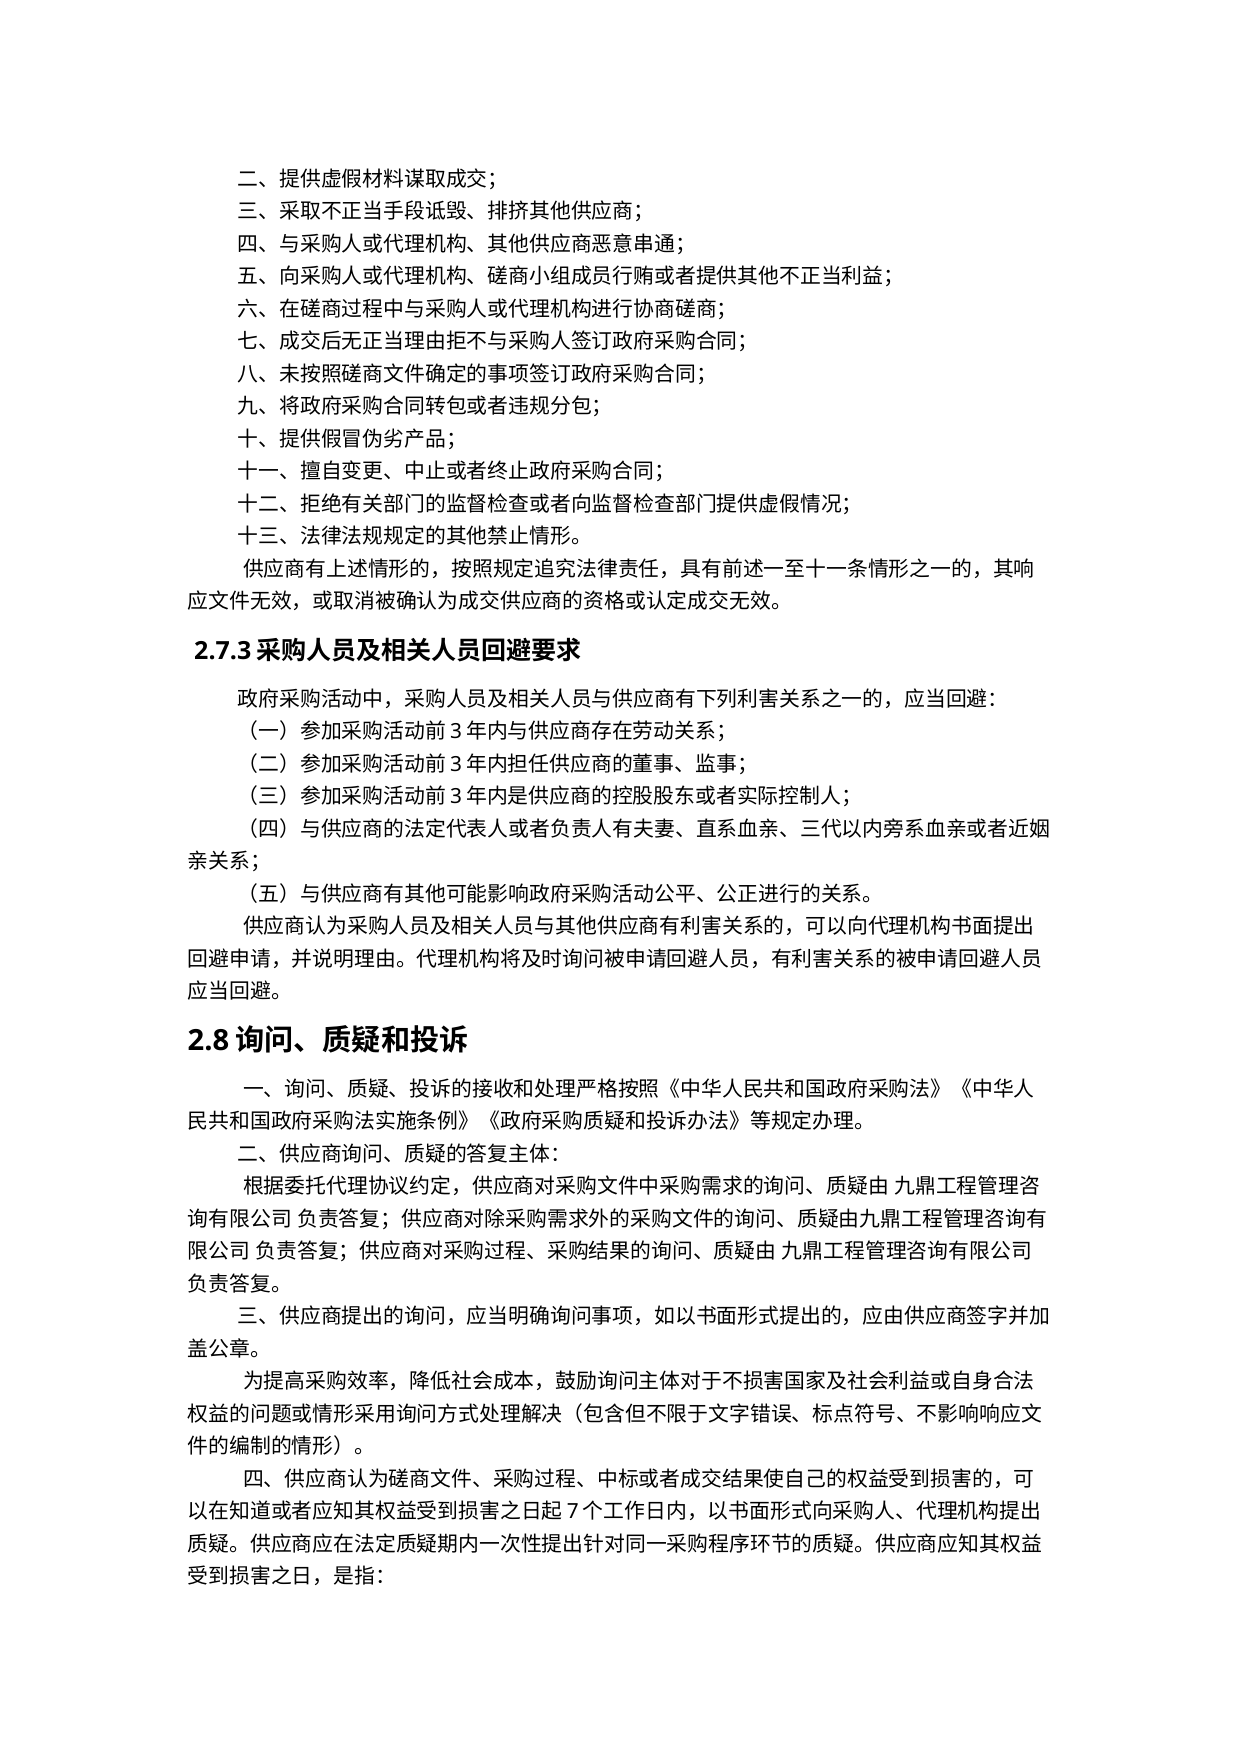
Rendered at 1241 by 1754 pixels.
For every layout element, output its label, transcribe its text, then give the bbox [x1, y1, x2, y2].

text 三、供应商提出的询问，应当明确询问事项，如以书面形式提出的，应由供应商签字并加盖公章。 [187, 1299, 1053, 1364]
text 二、提供虚假材料谋取成交； [187, 162, 1053, 194]
text 为提高采购效率，降低社会成本，鼓励询问主体对于不损害国家及社会利益或自身合法权益的问题或情形采用询问方式处理解决（包含但不限于文字错误、标点符号、不影响响应文件的编制的情形）。 [187, 1364, 1053, 1462]
text 十二、拒绝有关部门的监督检查或者向监督检查部门提供虚假情况； [187, 487, 1053, 519]
text 政府采购活动中，采购人员及相关人员与供应商有下列利害关系之一的，应当回避： [187, 682, 1053, 714]
text 供应商有上述情形的，按照规定追究法律责任，具有前述一至十一条情形之一的，其响应文件无效，或取消被确认为成交供应商的资格或认定成交无效。 [187, 552, 1053, 617]
text 七、成交后无正当理由拒不与采购人签订政府采购合同； [187, 324, 1053, 357]
text 四、与采购人或代理机构、其他供应商恶意串通； [187, 227, 1053, 259]
text （四）与供应商的法定代表人或者负责人有夫妻、直系血亲、三代以内旁系血亲或者近姻亲关系； [187, 812, 1053, 877]
text 二、供应商询问、质疑的答复主体： [187, 1137, 1053, 1169]
text 2.8询问、质疑和投诉 [187, 1007, 1053, 1072]
text （三）参加采购活动前3年内是供应商的控股股东或者实际控制人； [187, 779, 1053, 812]
text 三、采取不正当手段诋毁、排挤其他供应商； [187, 194, 1053, 227]
text （一）参加采购活动前3年内与供应商存在劳动关系； [187, 714, 1053, 747]
text 十三、法律法规规定的其他禁止情形。 [187, 519, 1053, 552]
text （二）参加采购活动前3年内担任供应商的董事、监事； [187, 747, 1053, 779]
text 六、在磋商过程中与采购人或代理机构进行协商磋商； [187, 292, 1053, 324]
text 四、供应商认为磋商文件、采购过程、中标或者成交结果使自己的权益受到损害的，可以在知道或者应知其权益受到损害之日起7个工作日内，以书面形式向采购人、代理机构提出质疑。供应商应在法定质疑期内一次性提出针对同一采购程序环节的质疑。供应商应知其权益受到损害之日，是指： [187, 1462, 1053, 1592]
text 供应商认为采购人员及相关人员与其他供应商有利害关系的，可以向代理机构书面提出回避申请，并说明理由。代理机构将及时询问被申请回避人员，有利害关系的被申请回避人员应当回避。 [187, 909, 1053, 1007]
text 八、未按照磋商文件确定的事项签订政府采购合同； [187, 357, 1053, 389]
text 2.7.3采购人员及相关人员回避要求 [187, 617, 1053, 682]
text 九、将政府采购合同转包或者违规分包； [187, 389, 1053, 422]
text 一、询问、质疑、投诉的接收和处理严格按照《中华人民共和国政府采购法》《中华人民共和国政府采购法实施条例》《政府采购质疑和投诉办法》等规定办理。 [187, 1072, 1053, 1137]
text 根据委托代理协议约定，供应商对采购文件中采购需求的询问、质疑由 九鼎工程管理咨询有限公司 负责答复；供应商对除采购需求外的采购文件的询问、质疑由九鼎工程管理咨询有限公司 负责答复；供应商对采购过程、采购结果的询问、质疑由 九鼎工程管理咨询有限公司 负责答复。 [187, 1169, 1053, 1299]
text 五、向采购人或代理机构、磋商小组成员行贿或者提供其他不正当利益； [187, 259, 1053, 292]
text （五）与供应商有其他可能影响政府采购活动公平、公正进行的关系。 [187, 877, 1053, 909]
text 十一、擅自变更、中止或者终止政府采购合同； [187, 454, 1053, 487]
text 十、提供假冒伪劣产品； [187, 422, 1053, 454]
